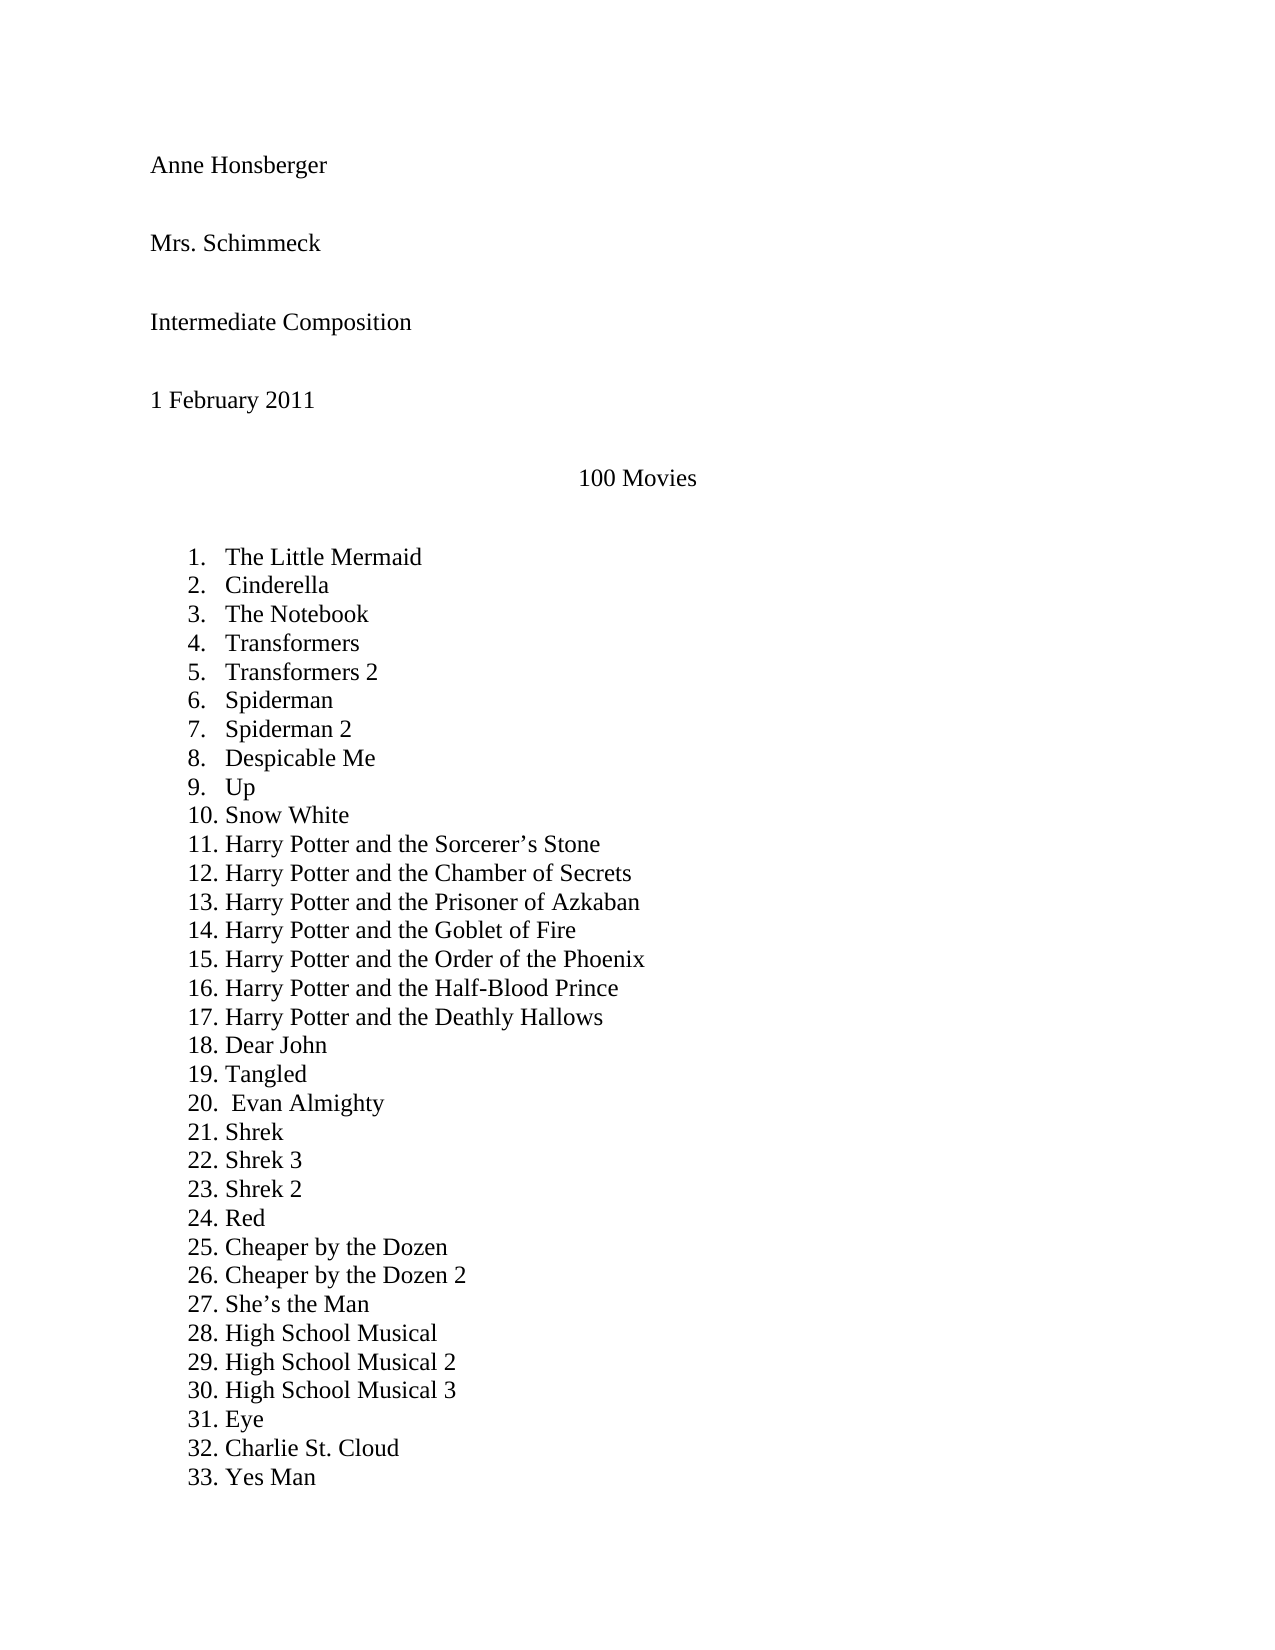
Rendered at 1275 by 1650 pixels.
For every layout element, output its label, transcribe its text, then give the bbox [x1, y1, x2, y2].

list Shrek 3 [187, 1145, 1125, 1174]
list Spiderman 2 [187, 714, 1125, 743]
list The Notebook [187, 599, 1125, 628]
list Eye [187, 1404, 1125, 1433]
list Harry Potter and the Half-Blood Prince [187, 973, 1125, 1002]
list Transformers [187, 628, 1125, 657]
list Harry Potter and the Prisoner of Azkaban [187, 887, 1125, 915]
list Harry Potter and the Sorcerer’s Stone [187, 829, 1125, 858]
list Tangled [187, 1059, 1125, 1088]
list Transformers 2 [187, 657, 1125, 685]
list Charlie St. Cloud [187, 1433, 1125, 1462]
text 100 Movies [150, 463, 1125, 492]
list High School Musical 3 [187, 1375, 1125, 1404]
text Intermediate Composition [150, 307, 1125, 335]
list Harry Potter and the Order of the Phoenix [187, 944, 1125, 973]
list Red [187, 1203, 1125, 1232]
list High School Musical 2 [187, 1347, 1125, 1375]
text Anne Honsberger [150, 150, 1125, 179]
list Harry Potter and the Goblet of Fire [187, 915, 1125, 944]
list The Little Mermaid [187, 542, 1125, 570]
list Evan Almighty [187, 1088, 1125, 1117]
list Up [187, 772, 1125, 800]
list Despicable Me [187, 743, 1125, 772]
list Shrek [187, 1117, 1125, 1145]
list Yes Man [187, 1462, 1125, 1490]
list Cheaper by the Dozen 2 [187, 1260, 1125, 1289]
list Harry Potter and the Deathly Hallows [187, 1002, 1125, 1030]
list Dear John [187, 1030, 1125, 1059]
list Cheaper by the Dozen [187, 1232, 1125, 1260]
list Cinderella [187, 570, 1125, 599]
list Shrek 2 [187, 1174, 1125, 1203]
list Harry Potter and the Chamber of Secrets [187, 858, 1125, 887]
text Mrs. Schimmeck [150, 228, 1125, 257]
list Spiderman [187, 685, 1125, 714]
text 1 February 2011 [150, 385, 1125, 414]
list Snow White [187, 800, 1125, 829]
list She’s the Man [187, 1289, 1125, 1318]
list High School Musical [187, 1318, 1125, 1347]
